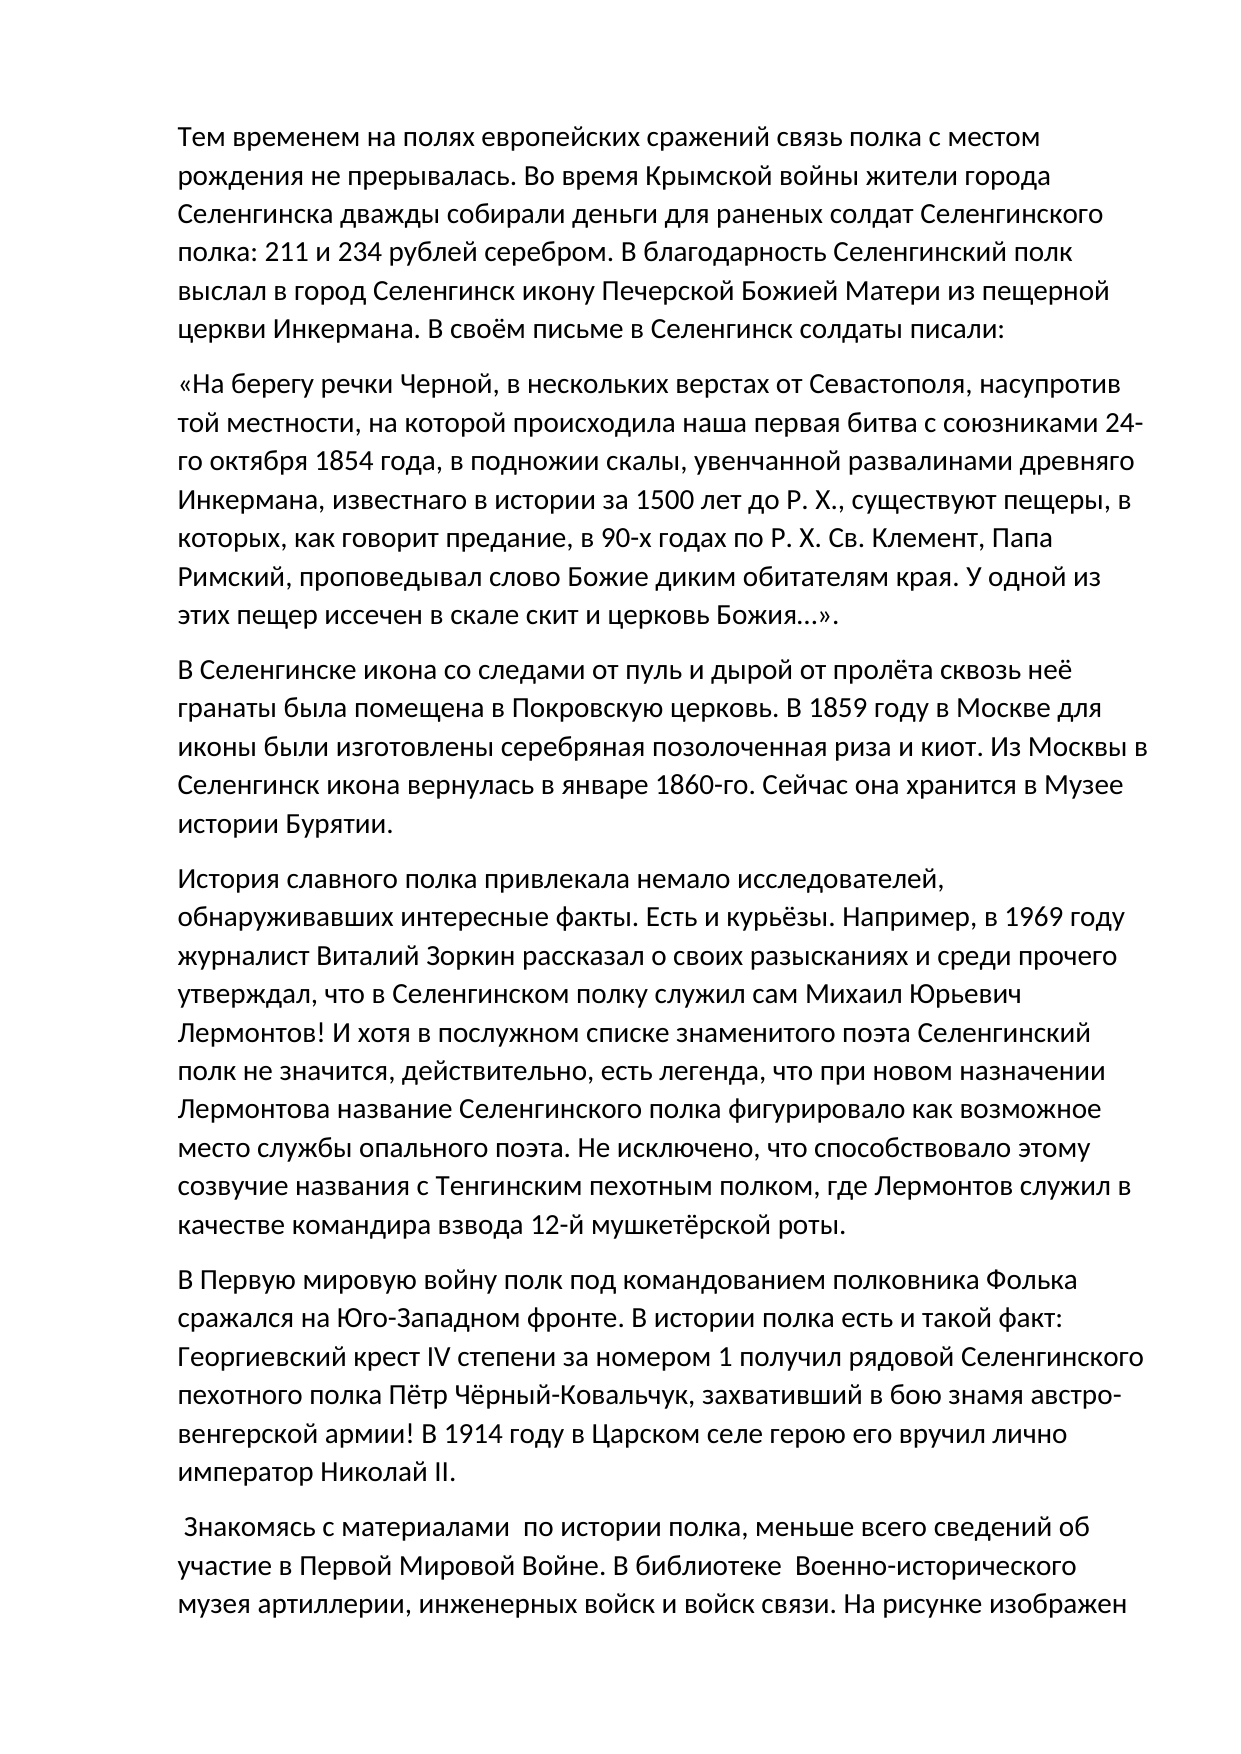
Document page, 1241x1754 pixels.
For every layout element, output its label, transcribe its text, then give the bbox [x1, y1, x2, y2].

text Тем временем на полях европейских сражений связь полка с местом рождения не прерывалась. Во время Крымской войны жители города Селенгинска дважды собирали деньги для раненых солдат Селенгинского полка: 211 и 234 рублей серебром. В благодарность Селенгинский полк выслал в город Селенгинск икону Печерской Божией Матери из пещерной церкви Инкермана. В своём письме в Селенгинск солдаты писали: [177, 118, 1152, 346]
text История славного полка привлекала немало исследователей, обнаруживавших интересные факты. Есть и курьёзы. Например, в 1969 году журналист Виталий Зоркин рассказал о своих разысканиях и среди прочего утверждал, что в Селенгинском полку служил сам Михаил Юрьевич Лермонтов! И хотя в послужном списке знаменитого поэта Селенгинский полк не значится, действительно, есть легенда, что при новом назначении Лермонтова название Селенгинского полка фигурировало как возможное место службы опального поэта. Не исключено, что способствовало этому созвучие названия с Тенгинским пехотным полком, где Лермонтов служил в качестве командира взвода 12-й мушкетёрской роты. [177, 860, 1152, 1242]
text В Селенгинске икона со следами от пуль и дырой от пролёта сквозь неё гранаты была помещена в Покровскую церковь. В 1859 году в Москве для иконы были изготовлены серебряная позолоченная риза и киот. Из Москвы в Селенгинск икона вернулась в январе 1860-го. Сейчас она хранится в Музее истории Бурятии. [177, 651, 1152, 841]
text «На берегу речки Черной, в нескольких верстах от Севастополя, насупротив той местности, на которой происходила наша первая битва с союзниками 24-го октября 1854 года, в подножии скалы, увенчанной развалинами древняго Инкермана, известнаго в истории за 1500 лет до Р. Х., существуют пещеры, в которых, как говорит предание, в 90-х годах по Р. Х. Св. Клемент, Папа Римский, проповедывал слово Божие диким обитателям края. У одной из этих пещер иссечен в скале скит и церковь Божия…». [177, 365, 1152, 632]
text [177, 1508, 1152, 1621]
text В Первую мировую войну полк под командованием полковника Фолька сражался на Юго-Западном фронте. В истории полка есть и такой факт: Георгиевский крест IV степени за номером 1 получил рядовой Селенгинского пехотного полка Пётр Чёрный-Ковальчук, захвативший в бою знамя австро-венгерской армии! В 1914 году в Царском селе герою его вручил лично император Николай II. [177, 1261, 1152, 1489]
